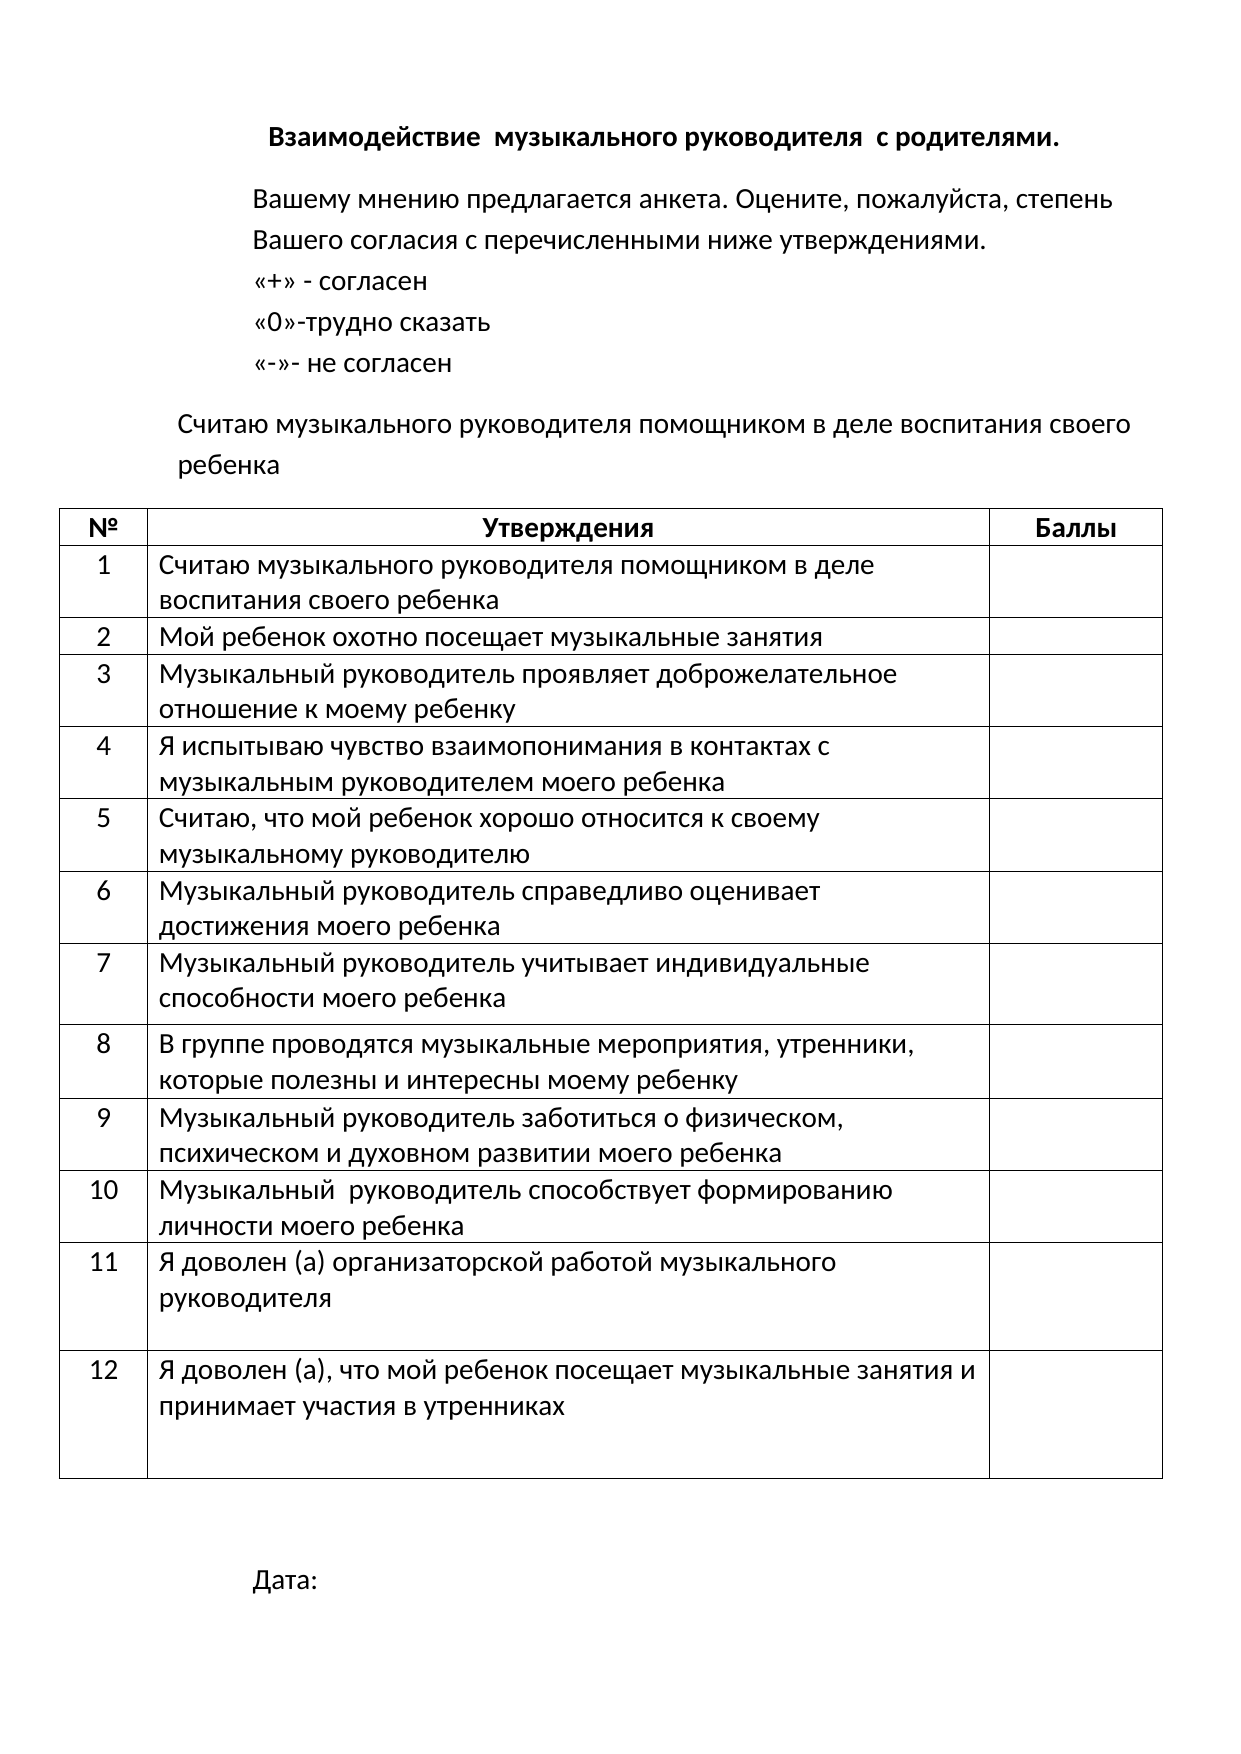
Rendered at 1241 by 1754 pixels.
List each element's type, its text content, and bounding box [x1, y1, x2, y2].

table_cell 1 [60, 546, 147, 617]
table_cell 3 [60, 655, 147, 726]
table_cell 8 [60, 1025, 147, 1098]
table_cell Считаю, что мой ребенок хорошо относится к своему музыкальному руководителю [148, 799, 989, 871]
table_cell 4 [60, 727, 147, 798]
list Вашему мнению предлагается анкета. Оцените, пожалуйста, степень [252, 180, 1152, 216]
table_cell [990, 1351, 1162, 1478]
list «-»- не согласен [252, 344, 1152, 379]
table_cell [990, 1171, 1162, 1242]
list «0»-трудно сказать [252, 303, 1152, 338]
table_cell Я доволен (а) организаторской работой музыкального руководителя [148, 1243, 989, 1350]
text Взаимодействие музыкального руководителя с родителями. [177, 118, 1152, 154]
table_cell [990, 872, 1162, 943]
list Дата: [252, 1561, 1152, 1597]
table_cell 9 [60, 1099, 147, 1170]
table_cell Мой ребенок охотно посещает музыкальные занятия [148, 618, 989, 654]
table_header Утверждения [148, 509, 989, 545]
table_cell Музыкальный руководитель учитывает индивидуальные способности моего ребенка [148, 944, 989, 1024]
table_cell В группе проводятся музыкальные мероприятия, утренники, которые полезны и интересны моему ребенку [148, 1025, 989, 1098]
table_header № [60, 509, 147, 545]
table_cell 6 [60, 872, 147, 943]
table_cell Музыкальный руководитель справедливо оценивает достижения моего ребенка [148, 872, 989, 943]
table_cell Я испытываю чувство взаимопонимания в контактах с музыкальным руководителем моего ребенка [148, 727, 989, 798]
table_cell [990, 1243, 1162, 1350]
table_cell [990, 944, 1162, 1024]
table_cell 11 [60, 1243, 147, 1350]
table_cell 12 [60, 1351, 147, 1478]
table_header Баллы [990, 509, 1162, 545]
list «+» - согласен [252, 262, 1152, 297]
table_cell 5 [60, 799, 147, 871]
table_cell Музыкальный руководитель заботиться о физическом, психическом и духовном развитии моего ребенка [148, 1099, 989, 1170]
table_cell [990, 1099, 1162, 1170]
table_cell [990, 546, 1162, 617]
table_cell [990, 727, 1162, 798]
table_cell [990, 655, 1162, 726]
table_cell Я доволен (а), что мой ребенок посещает музыкальные занятия и принимает участия в утренниках [148, 1351, 989, 1478]
table_cell [990, 618, 1162, 654]
table_cell [990, 1025, 1162, 1098]
table_cell 10 [60, 1171, 147, 1242]
text Считаю музыкального руководителя помощником в деле воспитания своего ребенка [177, 405, 1152, 482]
table_cell [990, 799, 1162, 871]
table_cell Музыкальный руководитель проявляет доброжелательное отношение к моему ребенку [148, 655, 989, 726]
table_cell 7 [60, 944, 147, 1024]
list Вашего согласия с перечисленными ниже утверждениями. [252, 221, 1152, 256]
table_cell Музыкальный руководитель способствует формированию личности моего ребенка [148, 1171, 989, 1242]
table_cell 2 [60, 618, 147, 654]
table_cell Считаю музыкального руководителя помощником в деле воспитания своего ребенка [148, 546, 989, 617]
